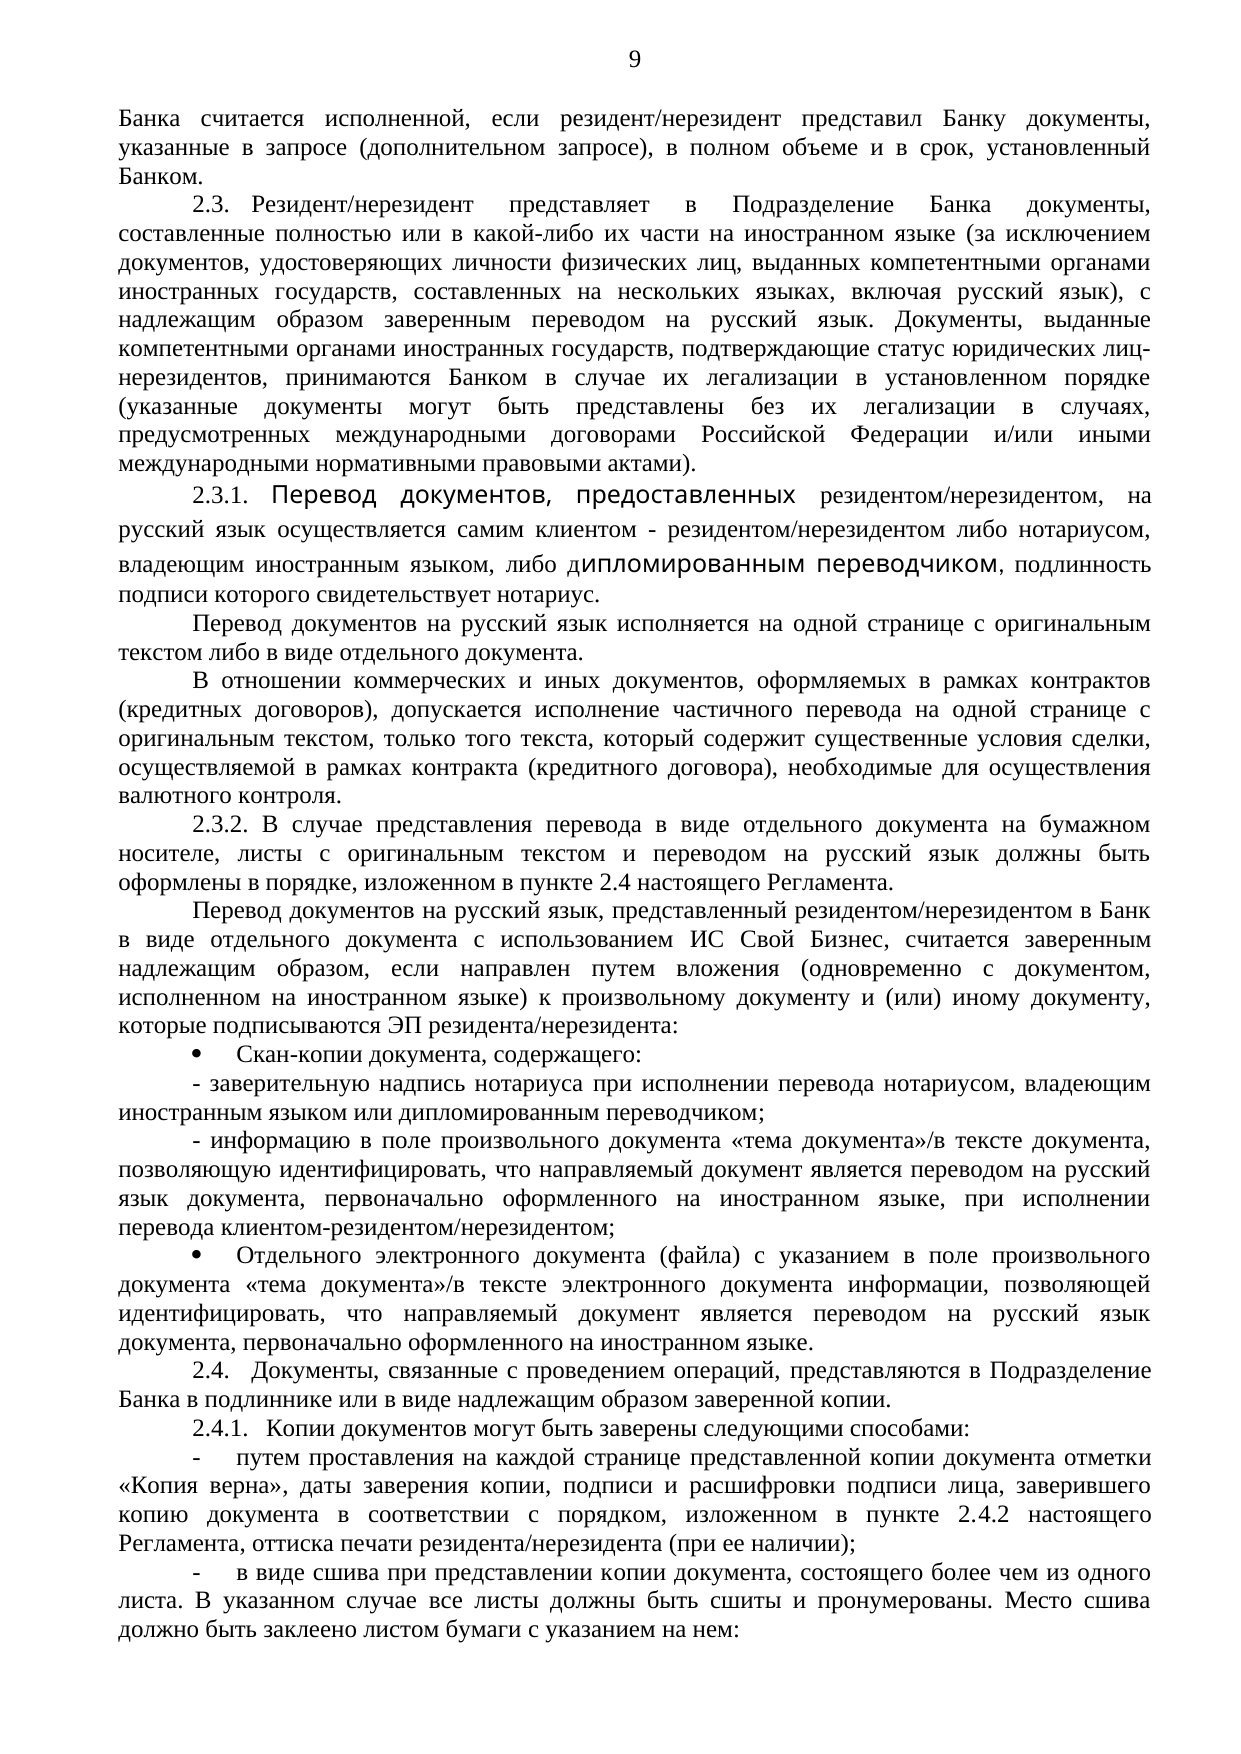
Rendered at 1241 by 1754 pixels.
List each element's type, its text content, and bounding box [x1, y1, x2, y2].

text - в виде сшива при представлении копии документа, состоящего более чем из одного листа. В указанном случае все листы должны быть сшиты и пронумерованы. Место сшива должно быть заклеено листом бумаги с указанием на нем: [118, 1557, 1152, 1643]
text 2.3.2. В случае представления перевода в виде отдельного документа на бумажном носителе, листы с оригинальным текстом и переводом на русский язык должны быть оформлены в порядке, изложенном в пункте 2.4 настоящего Регламента. [118, 809, 1152, 896]
text 2.4. Документы, связанные с проведением операций, представляются в Подразделение Банка в подлиннике или в виде надлежащим образом заверенной копии. [118, 1356, 1152, 1413]
text 2.3. Резидент/нерезидент представляет в Подразделение Банка документы, составленные полностью или в какой-либо их части на иностранном языке (за исключением документов, удостоверяющих личности физических лиц, выданных компетентными органами иностранных государств, составленных на нескольких языках, включая русский язык), с надлежащим образом заверенным переводом на русский язык. Документы, выданные компетентными органами иностранных государств, подтверждающие статус юридических лиц-нерезидентов, принимаются Банком в случае их легализации в установленном порядке (указанные документы могут быть представлены без их легализации в случаях, предусмотренных международными договорами Российской Федерации и/или иными международными нормативными правовыми актами). [118, 189, 1152, 477]
text В отношении коммерческих и иных документов, оформляемых в рамках контрактов (кредитных договоров), допускается исполнение частичного перевода на одной странице с оригинальным текстом, только того текста, который содержит существенные условия сделки, осуществляемой в рамках контракта (кредитного договора), необходимые для осуществления валютного контроля. [118, 666, 1152, 809]
text Перевод документов на русский язык, представленный резидентом/нерезидентом в Банк в виде отдельного документа с использованием ИС Свой Бизнес, считается заверенным надлежащим образом, если направлен путем вложения (одновременно с документом, исполненном на иностранном языке) к произвольному документу и (или) иному документу, которые подписываются ЭП резидента/нерезидента: [118, 896, 1152, 1039]
text 2.4.1. Копии документов могут быть заверены следующими способами: [118, 1413, 1152, 1442]
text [118, 103, 1152, 189]
text - заверительную надпись нотариуса при исполнении перевода нотариусом, владеющим иностранным языком или дипломированным переводчиком; [118, 1068, 1152, 1126]
text 2.3.1. Перевод документов, предоставленных резидентом/нерезидентом, на русский язык осуществляется самим клиентом - резидентом/нерезидентом либо нотариусом, владеющим иностранным языком, либо дипломированным переводчиком, подлинность подписи которого свидетельствует нотариус. [118, 477, 1152, 608]
list Отдельного электронного документа (файла) с указанием в поле произвольного документа «тема документа»/в тексте электронного документа информации, позволяющей идентифицировать, что направляемый документ является переводом на русский язык документа, первоначально оформленного на иностранном языке. [118, 1241, 1152, 1356]
text - информацию в поле произвольного документа «тема документа»/в тексте документа, позволяющую идентифицировать, что направляемый документ является переводом на русский язык документа, первоначально оформленного на иностранном языке, при исполнении перевода клиентом-резидентом/нерезидентом; [118, 1126, 1152, 1241]
list Скан-копии документа, содержащего: [118, 1039, 1152, 1068]
text Перевод документов на русский язык исполняется на одной странице с оригинальным текстом либо в виде отдельного документа. [118, 608, 1152, 666]
text - путем проставления на каждой странице представленной копии документа отметки «Копия верна», даты заверения копии, подписи и расшифровки подписи лица, заверившего копию документа в соответствии с порядком, изложенном в пункте 2.4.2 настоящего Регламента, оттиска печати резидента/нерезидента (при ее наличии); [118, 1442, 1152, 1557]
